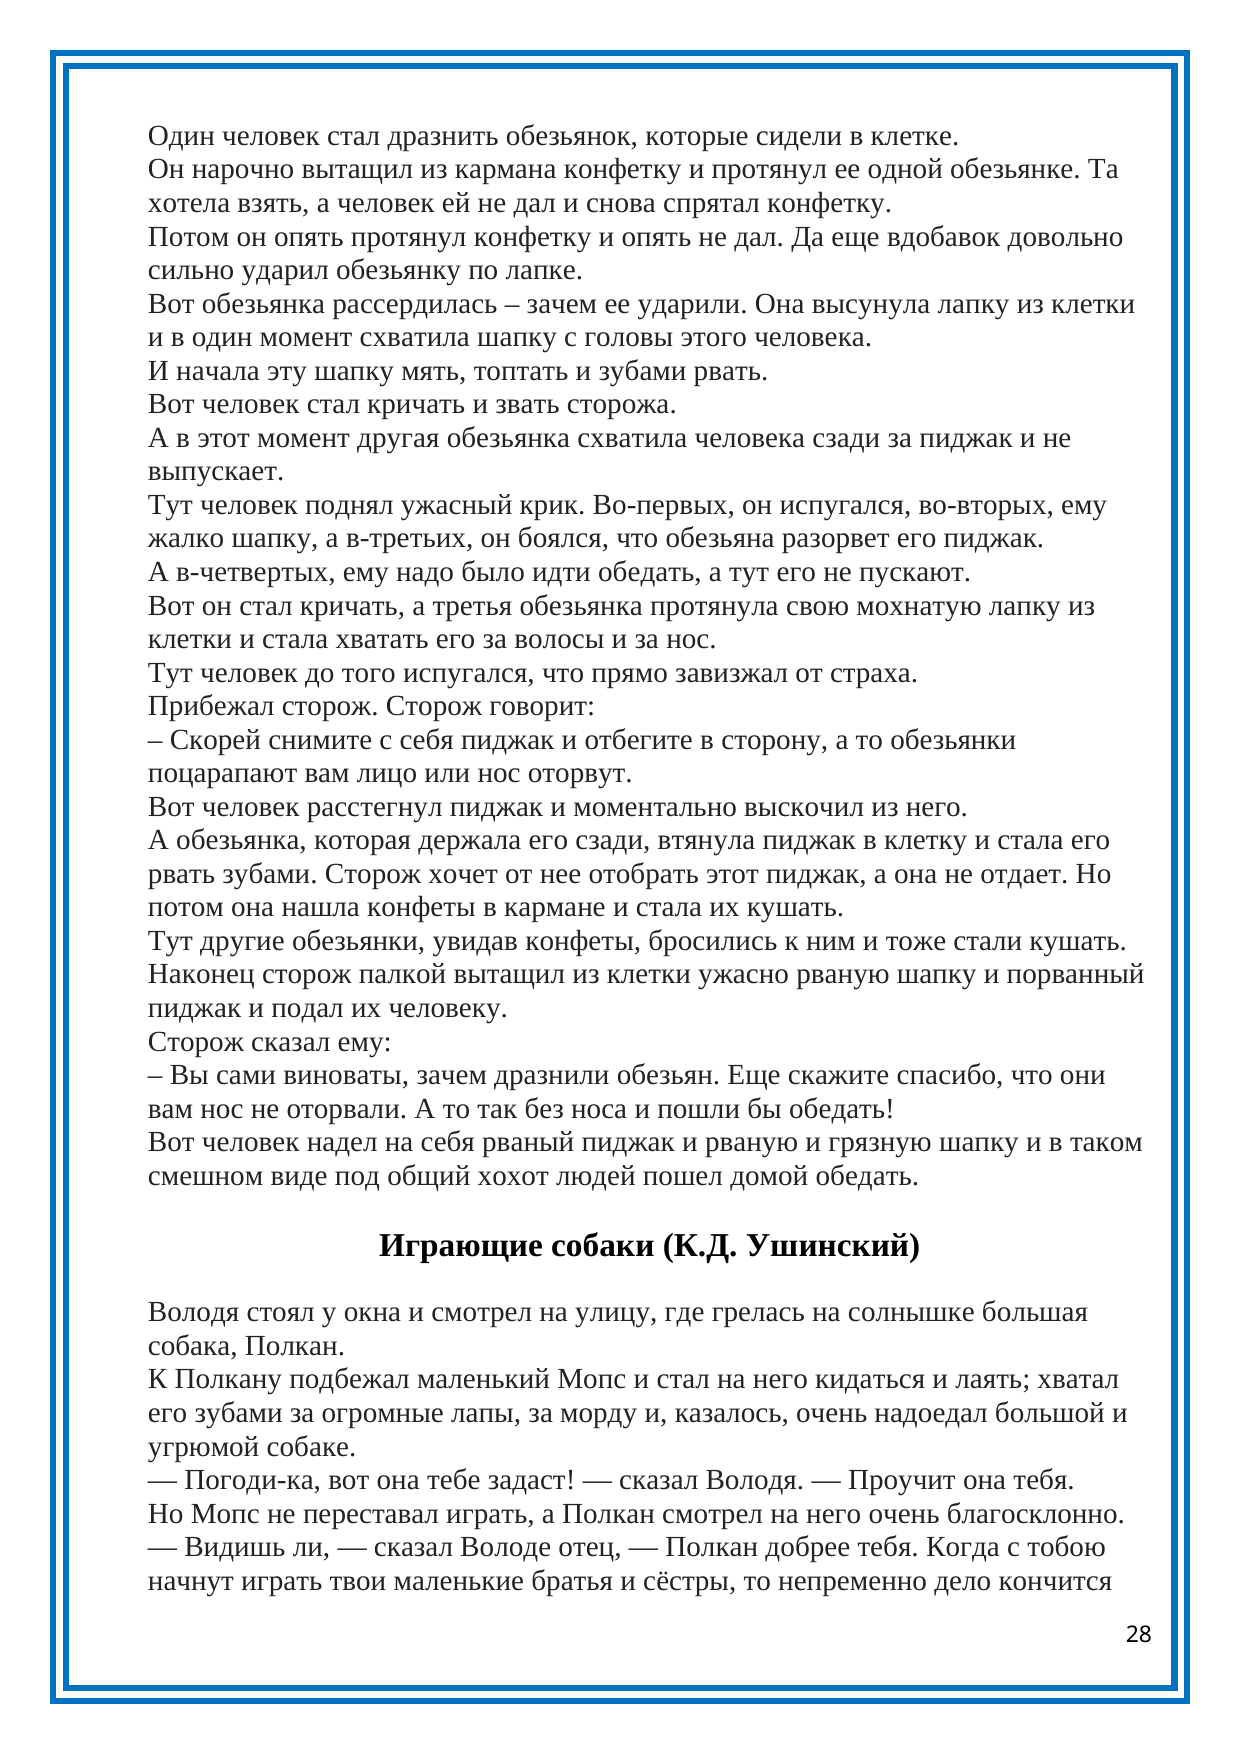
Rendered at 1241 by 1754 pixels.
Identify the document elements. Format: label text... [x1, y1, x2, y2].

text Тут человек поднял ужасный крик. Во-первых, он испугался, во-вторых, ему жалко шапку, а в-третьих, он боялся, что обезьяна разорвет его пиджак. [148, 487, 1152, 554]
text Тут другие обезьянки, увидав конфеты, бросились к ним и тоже стали кушать. [148, 923, 1152, 957]
subtitle Играющие собаки (К.Д. Ушинский) [148, 1225, 1152, 1263]
text Потом он опять протянул конфетку и опять не дал. Да еще вдобавок довольно сильно ударил обезьянку по лапке. [148, 219, 1152, 286]
text И начала эту шапку мять, топтать и зубами рвать. [148, 353, 1152, 386]
text Вот человек надел на себя рваный пиджак и рваную и грязную шапку и в таком смешном виде под общий хохот людей пошел домой обедать. [148, 1124, 1152, 1191]
text А в этот момент другая обезьянка схватила человека сзади за пиджак и не выпускает. [148, 420, 1152, 487]
text Вот человек стал кричать и звать сторожа. [148, 386, 1152, 420]
text Тут человек до того испугался, что прямо завизжал от страха. Прибежал сторож. Сторож говорит: – Скорей снимите с себя пиджак и отбегите в сторону, а то обезьянки поцарапают вам лицо или нос оторвут. [148, 655, 1152, 789]
text Сторож сказал ему: – Вы сами виноваты, зачем дразнили обезьян. Еще скажите спасибо, что они вам нос не оторвали. А то так без носа и пошли бы обедать! [148, 1024, 1152, 1124]
text Один человек стал дразнить обезьянок, которые сидели в клетке. Он нарочно вытащил из кармана конфетку и протянул ее одной обезьянке. Та хотела взять, а человек ей не дал и снова спрятал конфетку. [148, 118, 1152, 219]
text Наконец сторож палкой вытащил из клетки ужасно рваную шапку и порванный пиджак и подал их человеку. [148, 957, 1152, 1024]
text Вот человек расстегнул пиджак и моментально выскочил из него. А обезьянка, которая держала его сзади, втянула пиджак в клетку и стала его рвать зубами. Сторож хочет от нее отобрать этот пиджак, а она не отдает. Но потом она нашла конфеты в кармане и стала их кушать. [148, 789, 1152, 923]
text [148, 1529, 1152, 1596]
text А в-четвертых, ему надо было идти обедать, а тут его не пускают. Вот он стал кричать, а третья обезьянка протянула свою мохнатую лапку из клетки и стала хватать его за волосы и за нос. [148, 554, 1152, 655]
text Вот обезьянка рассердилась – зачем ее ударили. Она высунула лапку из клетки и в один момент схватила шапку с головы этого человека. [148, 286, 1152, 353]
text Володя стоял у окна и смотрел на улицу, где грелась на солнышке большая собака, Полкан. К Полкану подбежал маленький Мопс и стал на него кидаться и лаять; хватал его зубами за огромные лапы, за морду и, казалось, очень надоедал большой и угрюмой собаке. [148, 1294, 1152, 1462]
text — Погоди-ка, вот она тебе задаст! — сказал Володя. — Проучит она тебя. Но Мопс не переставал играть, а Полкан смотрел на него очень благосклонно. [148, 1462, 1152, 1529]
